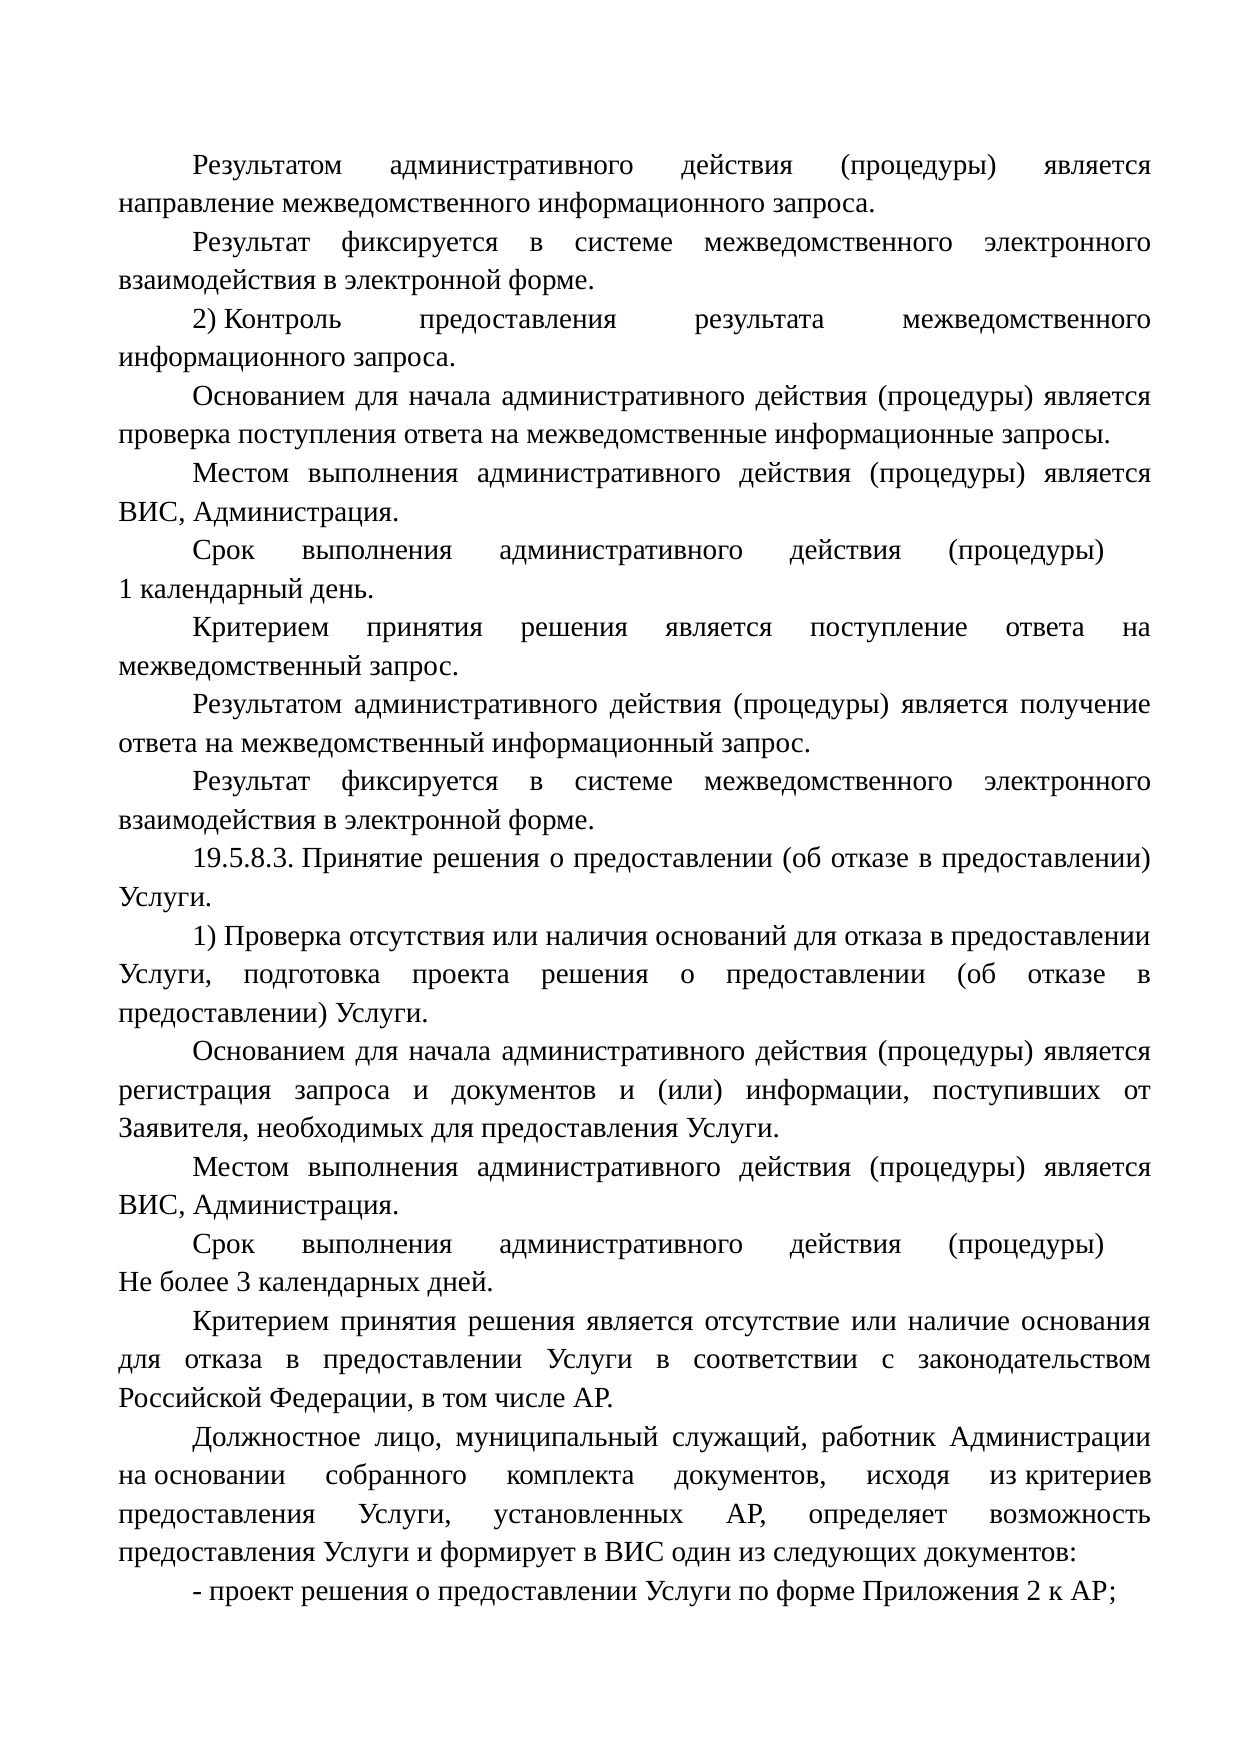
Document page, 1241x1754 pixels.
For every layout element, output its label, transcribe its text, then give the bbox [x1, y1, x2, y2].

text Местом выполнения административного действия (процедуры) является ВИС, Администрация. [118, 1149, 1152, 1221]
text Критерием принятия решения является отсутствие или наличие основания для отказа в предоставлении Услуги в соответствии с законодательством Российской Федерации, в том числе АР. [118, 1303, 1152, 1414]
text Результатом административного действия (процедуры) является направление межведомственного информационного запроса. [118, 147, 1152, 219]
text Результат фиксируется в системе межведомственного электронного взаимодействия в электронной форме. [118, 763, 1152, 836]
text ⁠-⁠ проект решения о предоставлении Услуги по форме Приложения 2 к АР; [118, 1573, 1152, 1606]
text Местом выполнения административного действия (процедуры) является ВИС, Администрация. [118, 455, 1152, 527]
text Должностное лицо, муниципальный служащий, работник Администрации на основании собранного комплекта документов, исходя из критериев предоставления Услуги, установленных АР, определяет возможность предоставления Услуги и формирует в ВИС один из следующих документов: [118, 1419, 1152, 1568]
text Основанием для начала административного действия (процедуры) является проверка поступления ответа на межведомственные информационные запросы. [118, 378, 1152, 450]
text Результатом административного действия (процедуры) является получение ответа на межведомственный информационный запрос. [118, 686, 1152, 758]
text Основанием для начала административного действия (процедуры) является регистрация запроса и документов и (или) информации, поступивших от Заявителя, необходимых для предоставления Услуги. [118, 1033, 1152, 1144]
text 1) Проверка отсутствия или наличия оснований для отказа в предоставлении Услуги, подготовка проекта решения о предоставлении (об отказе в предоставлении) Услуги. [118, 918, 1152, 1028]
text 2) Контроль предоставления результата межведомственного информационного запроса. [118, 301, 1152, 373]
text Срок выполнения административного действия (процедуры) Не более 3 календарных дней. [118, 1226, 1152, 1298]
text 19.5.8.3. Принятие решения о предоставлении (об отказе в предоставлении) Услуги. [118, 841, 1152, 913]
text Результат фиксируется в системе межведомственного электронного взаимодействия в электронной форме. [118, 224, 1152, 296]
text Срок выполнения административного действия (процедуры) 1 календарный день. [118, 532, 1152, 604]
text Критерием принятия решения является поступление ответа на межведомственный запрос. [118, 609, 1152, 681]
